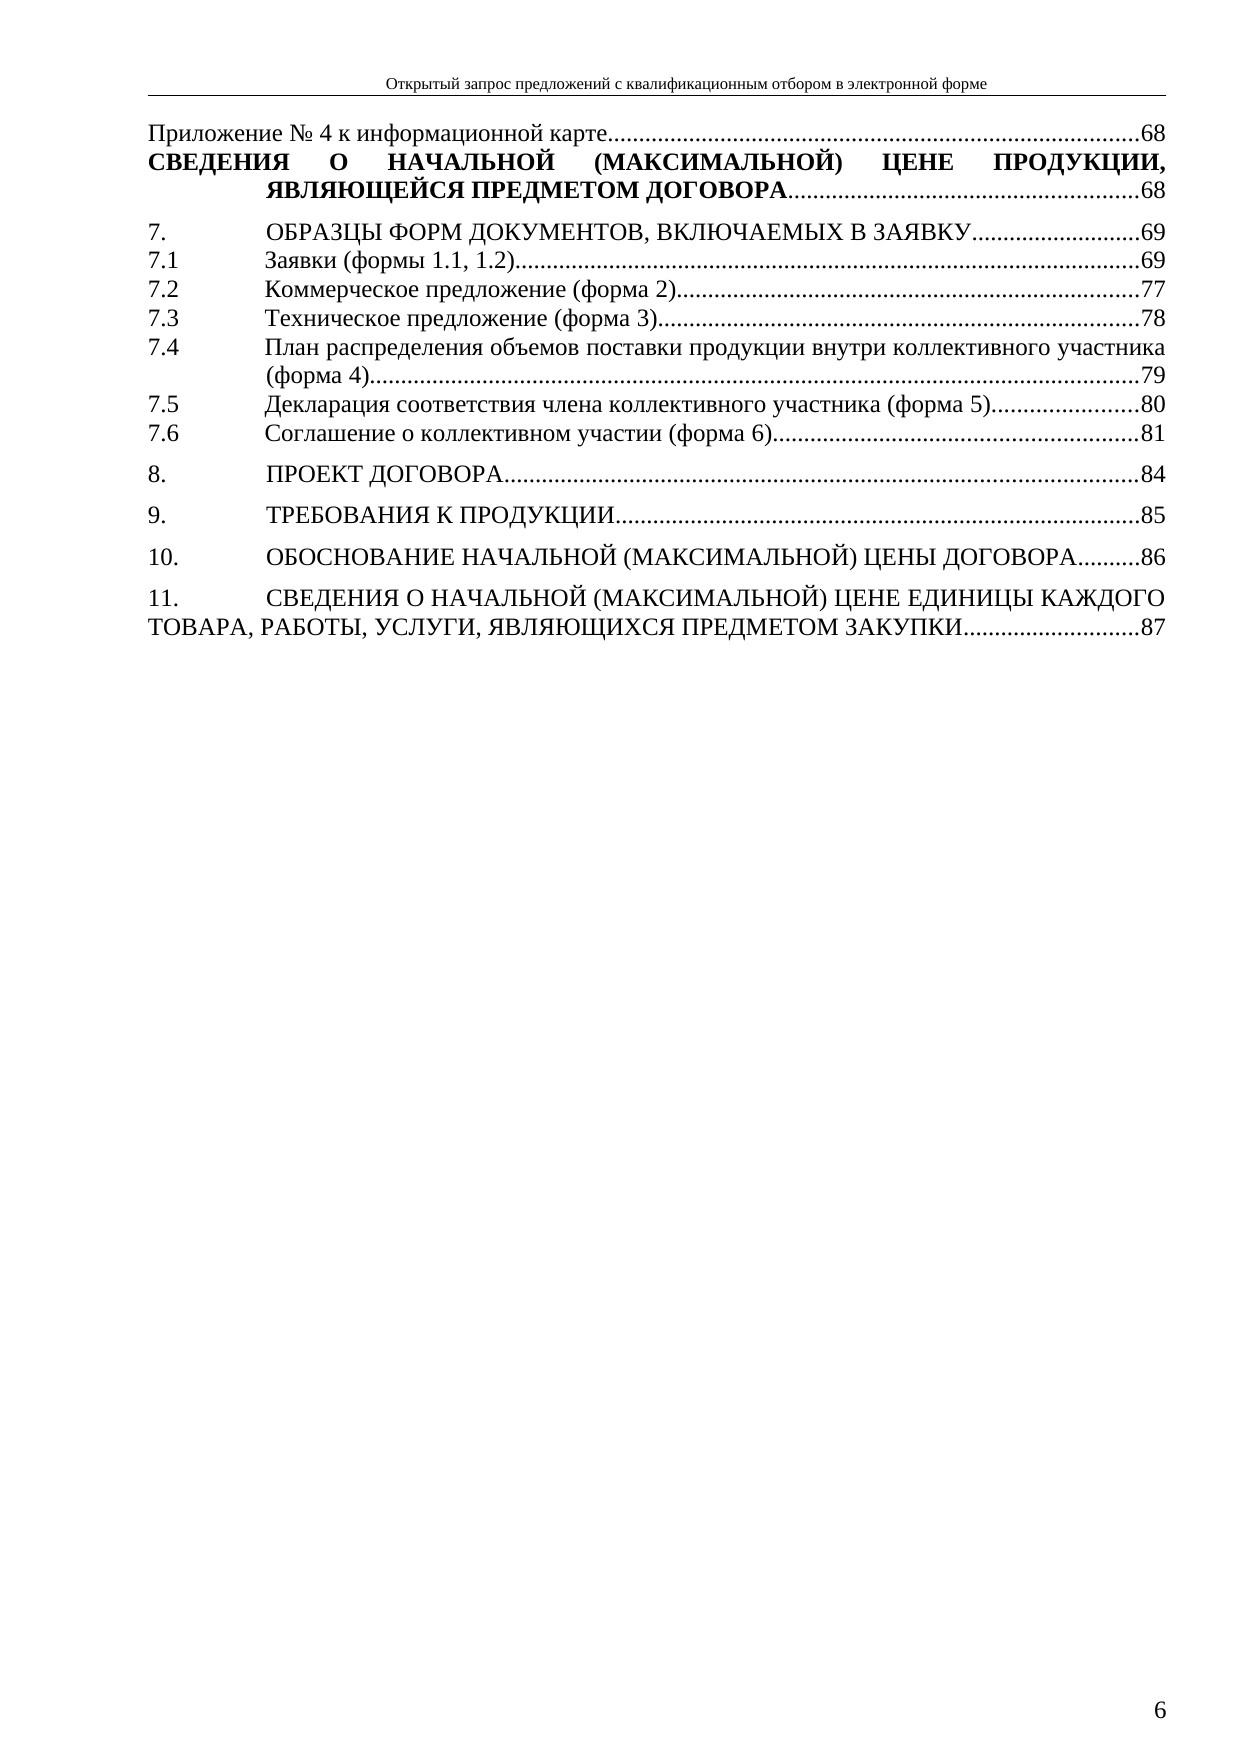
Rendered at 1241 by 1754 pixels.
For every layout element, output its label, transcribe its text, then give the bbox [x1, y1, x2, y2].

text 7.2 Коммерческое предложение (форма 2) 77 [148, 274, 1166, 303]
text 7.4 План распределения объемов поставки продукции внутри коллективного участника (форма 4) 79 [148, 332, 1166, 389]
text 7.5 Декларация соответствия члена коллективного участника (форма 5) 80 [148, 389, 1166, 418]
text 7.3 Техническое предложение (форма 3) 78 [148, 303, 1166, 332]
text 7. ОБРАЗЦЫ ФОРМ ДОКУМЕНТОВ, ВКЛЮЧАЕМЫХ В ЗАЯВКУ 69 [148, 217, 1166, 246]
text 7.6 Соглашение о коллективном участии (форма 6) 81 [148, 418, 1166, 447]
text 8. ПРОЕКТ ДОГОВОРА 84 [148, 459, 1166, 488]
text 11. сведения о начальной (максимальной) цене единицы каждого товара, работы, услуги, являющихся предметом закупки 87 [148, 583, 1166, 641]
text 7.1 Заявки (формы 1.1, 1.2) 69 [148, 246, 1166, 274]
text СВЕДЕНИЯ О НАЧАЛЬНОЙ (МАКСИМАЛЬНОЙ) ЦЕНЕ ПРОДУКЦИИ, ЯВЛЯЮЩЕЙСЯ ПРЕДМЕТОМ ДОГОВОРА 68 [148, 147, 1166, 204]
text 9. ТРЕБОВАНИЯ К ПРОДУКЦИИ 85 [148, 501, 1166, 529]
text 10. ОБОСНОВАНИЕ НАЧАЛЬНОЙ (МАКСИМАЛЬНОЙ) ЦЕНЫ ДОГОВОРА 86 [148, 542, 1166, 571]
text Приложение № 4 к информационной карте 68 [148, 118, 1166, 147]
